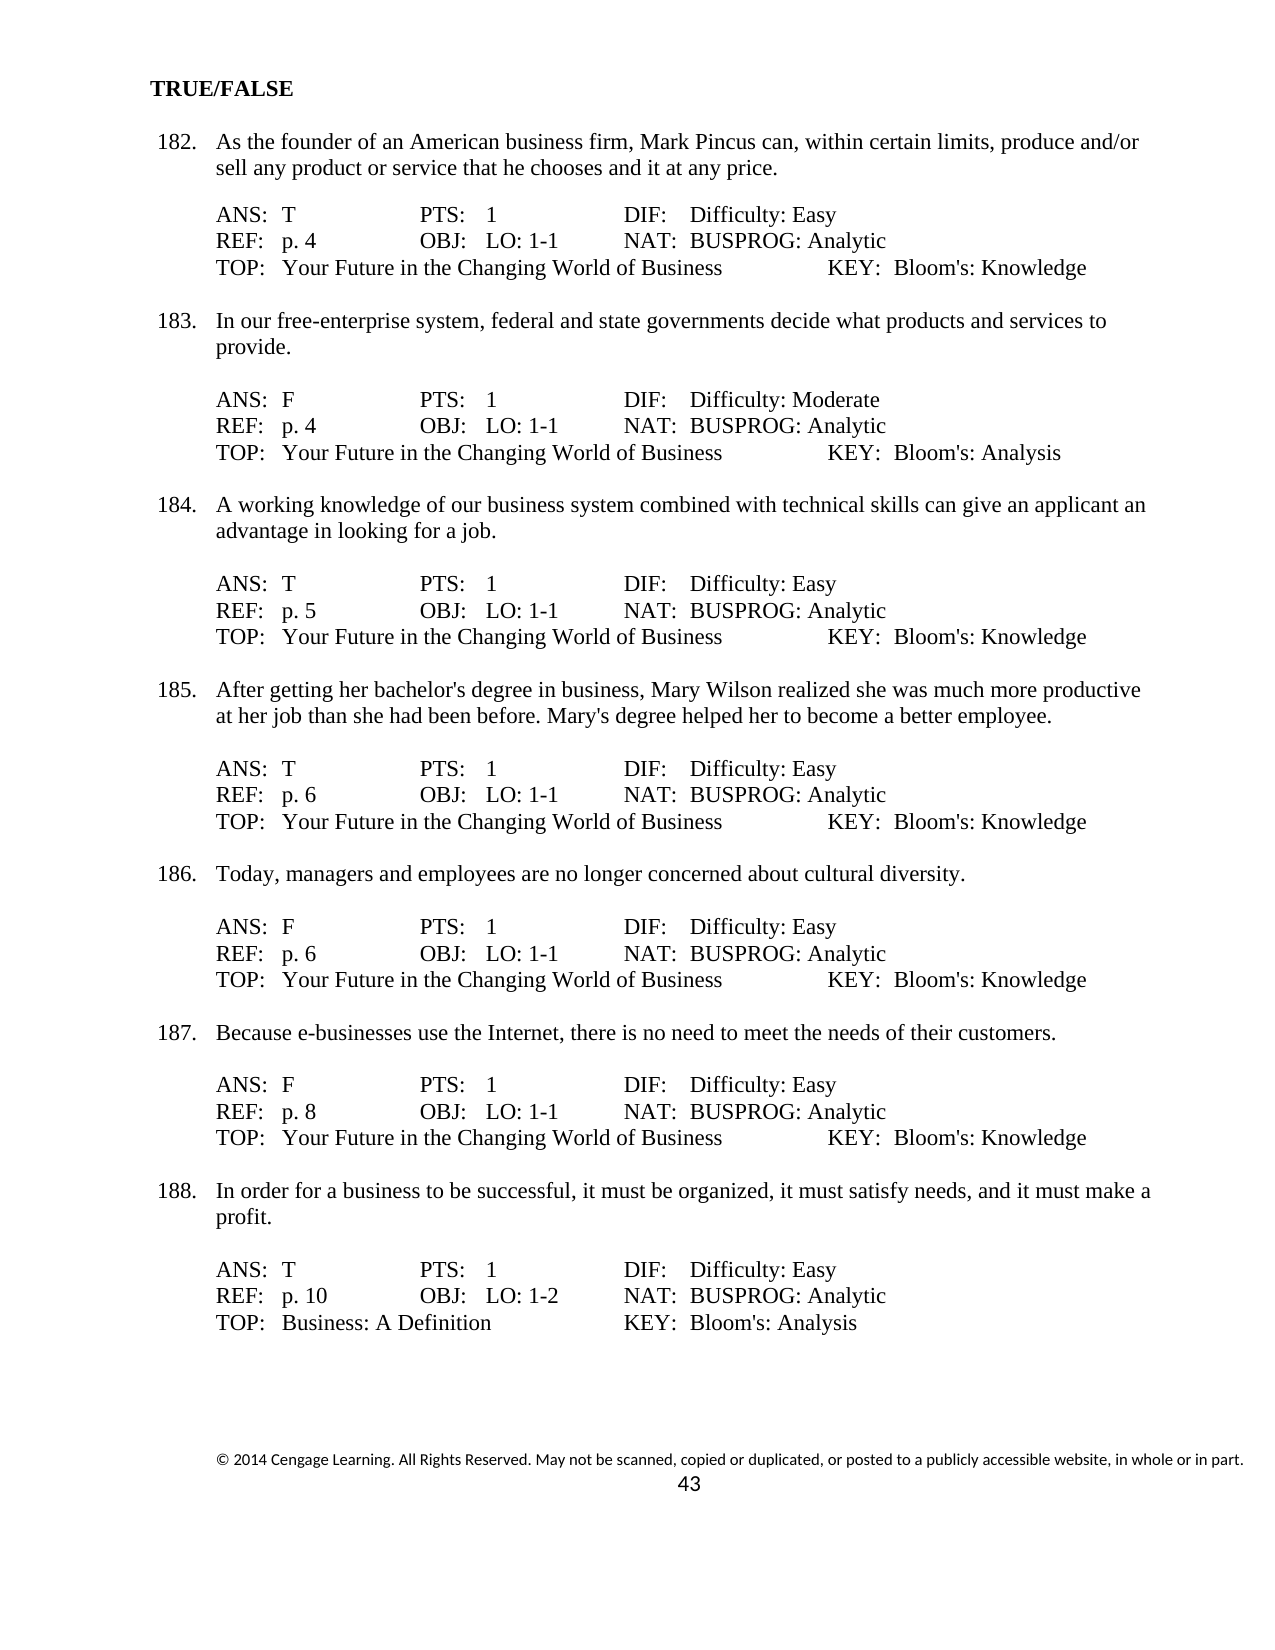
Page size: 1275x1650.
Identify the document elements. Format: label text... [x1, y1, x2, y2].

text REF: p. 6 OBJ: LO: 1-1 NAT: BUSPROG: Analytic [216, 781, 1162, 808]
text 183. In our free-enterprise system, federal and state governments decide what products and services to provide. [150, 307, 1162, 359]
text 185. After getting her bachelor's degree in business, Mary Wilson realized she was much more productive at her job than she had been before. Mary's degree helped her to become a better employee. [150, 676, 1162, 728]
text TRUE/FALSE [150, 75, 1162, 101]
text ANS: F PTS: 1 DIF: Difficulty: Easy [216, 1071, 1162, 1098]
text TOP: Your Future in the Changing World of Business KEY: Bloom's: Knowledge [216, 1124, 1162, 1151]
text ANS: T PTS: 1 DIF: Difficulty: Easy [216, 755, 1162, 781]
text REF: p. 6 OBJ: LO: 1-1 NAT: BUSPROG: Analytic [216, 939, 1162, 966]
text TOP: Your Future in the Changing World of Business KEY: Bloom's: Knowledge [216, 808, 1162, 834]
text 188. In order for a business to be successful, it must be organized, it must satisfy needs, and it must make a profit. [150, 1177, 1162, 1229]
text ANS: T PTS: 1 DIF: Difficulty: Easy [216, 570, 1162, 597]
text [216, 1282, 1162, 1309]
text 187. Because e-businesses use the Internet, there is no need to meet the needs of their customers. [150, 1019, 1162, 1045]
text 186. Today, managers and employees are no longer concerned about cultural diversity. [150, 860, 1162, 887]
text ANS: T PTS: 1 DIF: Difficulty: Easy [216, 1256, 1162, 1282]
text TOP: Your Future in the Changing World of Business KEY: Bloom's: Knowledge [216, 623, 1162, 649]
text ANS: F PTS: 1 DIF: Difficulty: Moderate [216, 386, 1162, 412]
text 182. As the founder of an American business firm, Mark Pincus can, within certain limits, produce and/or sell any product or service that he chooses and it at any price. [150, 128, 1162, 180]
text 184. A working knowledge of our business system combined with technical skills can give an applicant an advantage in looking for a job. [150, 491, 1162, 544]
text TOP: Your Future in the Changing World of Business KEY: Bloom's: Knowledge [216, 966, 1162, 992]
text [216, 1309, 1162, 1335]
text ANS: F PTS: 1 DIF: Difficulty: Easy [216, 913, 1162, 939]
text REF: p. 4 OBJ: LO: 1-1 NAT: BUSPROG: Analytic [216, 412, 1162, 438]
text REF: p. 5 OBJ: LO: 1-1 NAT: BUSPROG: Analytic [216, 597, 1162, 623]
text TOP: Your Future in the Changing World of Business KEY: Bloom's: Analysis [216, 438, 1162, 465]
text ANS: T PTS: 1 DIF: Difficulty: Easy [216, 201, 1162, 228]
text TOP: Your Future in the Changing World of Business KEY: Bloom's: Knowledge [216, 254, 1162, 280]
text REF: p. 4 OBJ: LO: 1-1 NAT: BUSPROG: Analytic [216, 228, 1162, 254]
text REF: p. 8 OBJ: LO: 1-1 NAT: BUSPROG: Analytic [216, 1098, 1162, 1124]
